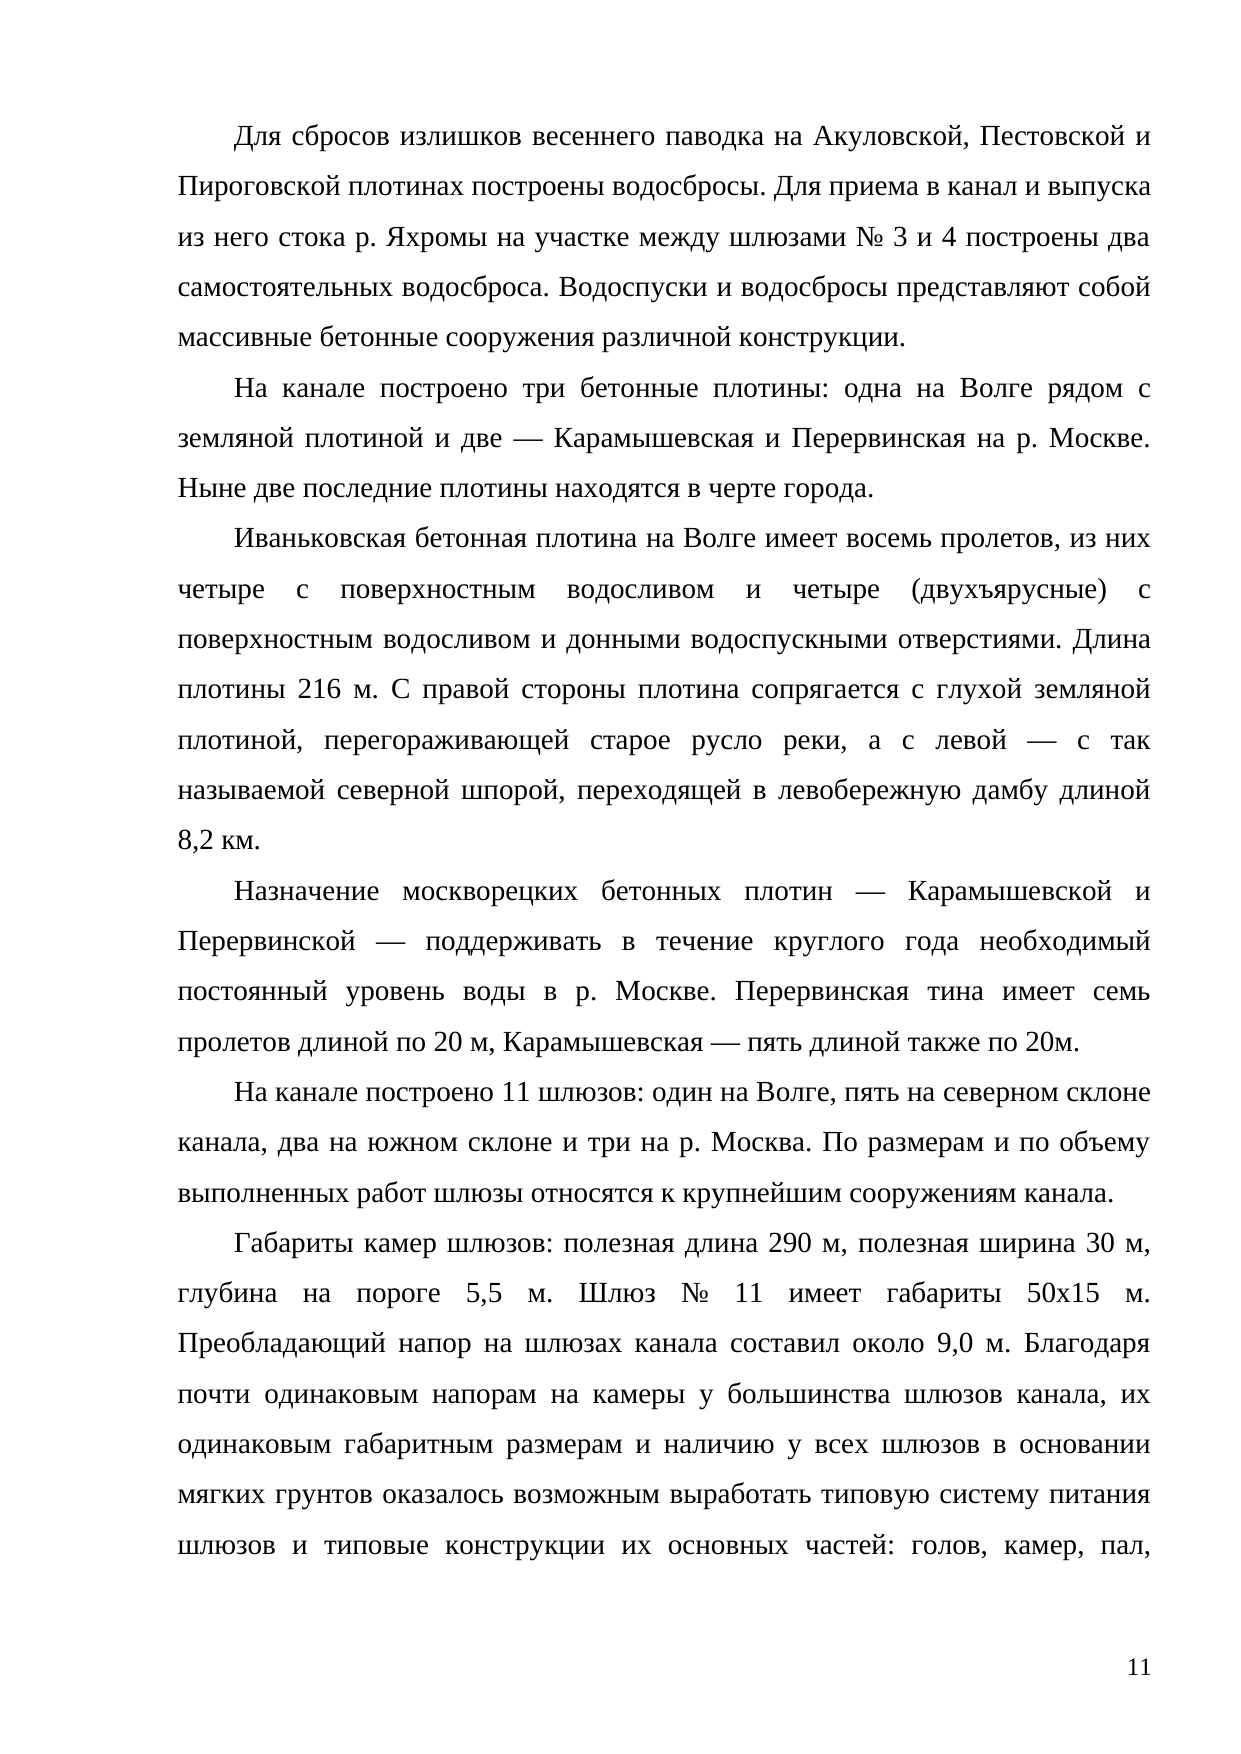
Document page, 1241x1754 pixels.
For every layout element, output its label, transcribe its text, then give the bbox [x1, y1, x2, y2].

text Назначение москворецких бетонных плотин — Карамышевской и Перервинской — поддерживать в течение круглого года необходимый постоянный уровень воды в р. Москве. Перервинская тина имеет семь пролетов длиной по , Карамышевская — пять длиной также по 20м. [177, 873, 1152, 1057]
text Для сбросов излишков весеннего паводка на Акуловской, Пестовской и Пироговской плотинах построены водосбросы. Для приема в канал и выпуска из него стока р. Яхромы на участке между шлюзами № 3 и 4 построены два самостоятельных водосброса. Водоспуски и водосбросы представляют собой массивные бетонные сооружения различной конструкции. [177, 118, 1152, 353]
text На канале построено три бетонные плотины: одна на Волге рядом с земляной плотиной и две — Карамышевская и Перервинская на р. Москве. Ныне две последние плотины находятся в черте города. [177, 370, 1152, 504]
text Иваньковская бетонная плотина на Волге имеет восемь пролетов, из них четыре с поверхностным водосливом и четыре (двухъярусные) с поверхностным водосливом и донными водоспускными отверстиями. Длина плотины . С правой стороны плотина сопрягается с глухой земляной плотиной, перегораживающей старое русло реки, а с левой — с так называемой северной шпорой, переходящей в левобережную дамбу длиной . [177, 521, 1152, 856]
text На канале построено 11 шлюзов: один на Волге, пять на северном склоне канала, два на южном склоне и три на р. Москва. По размерам и по объему выполненных работ шлюзы относятся к крупнейшим сооружениям канала. [177, 1074, 1152, 1208]
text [177, 1225, 1152, 1560]
